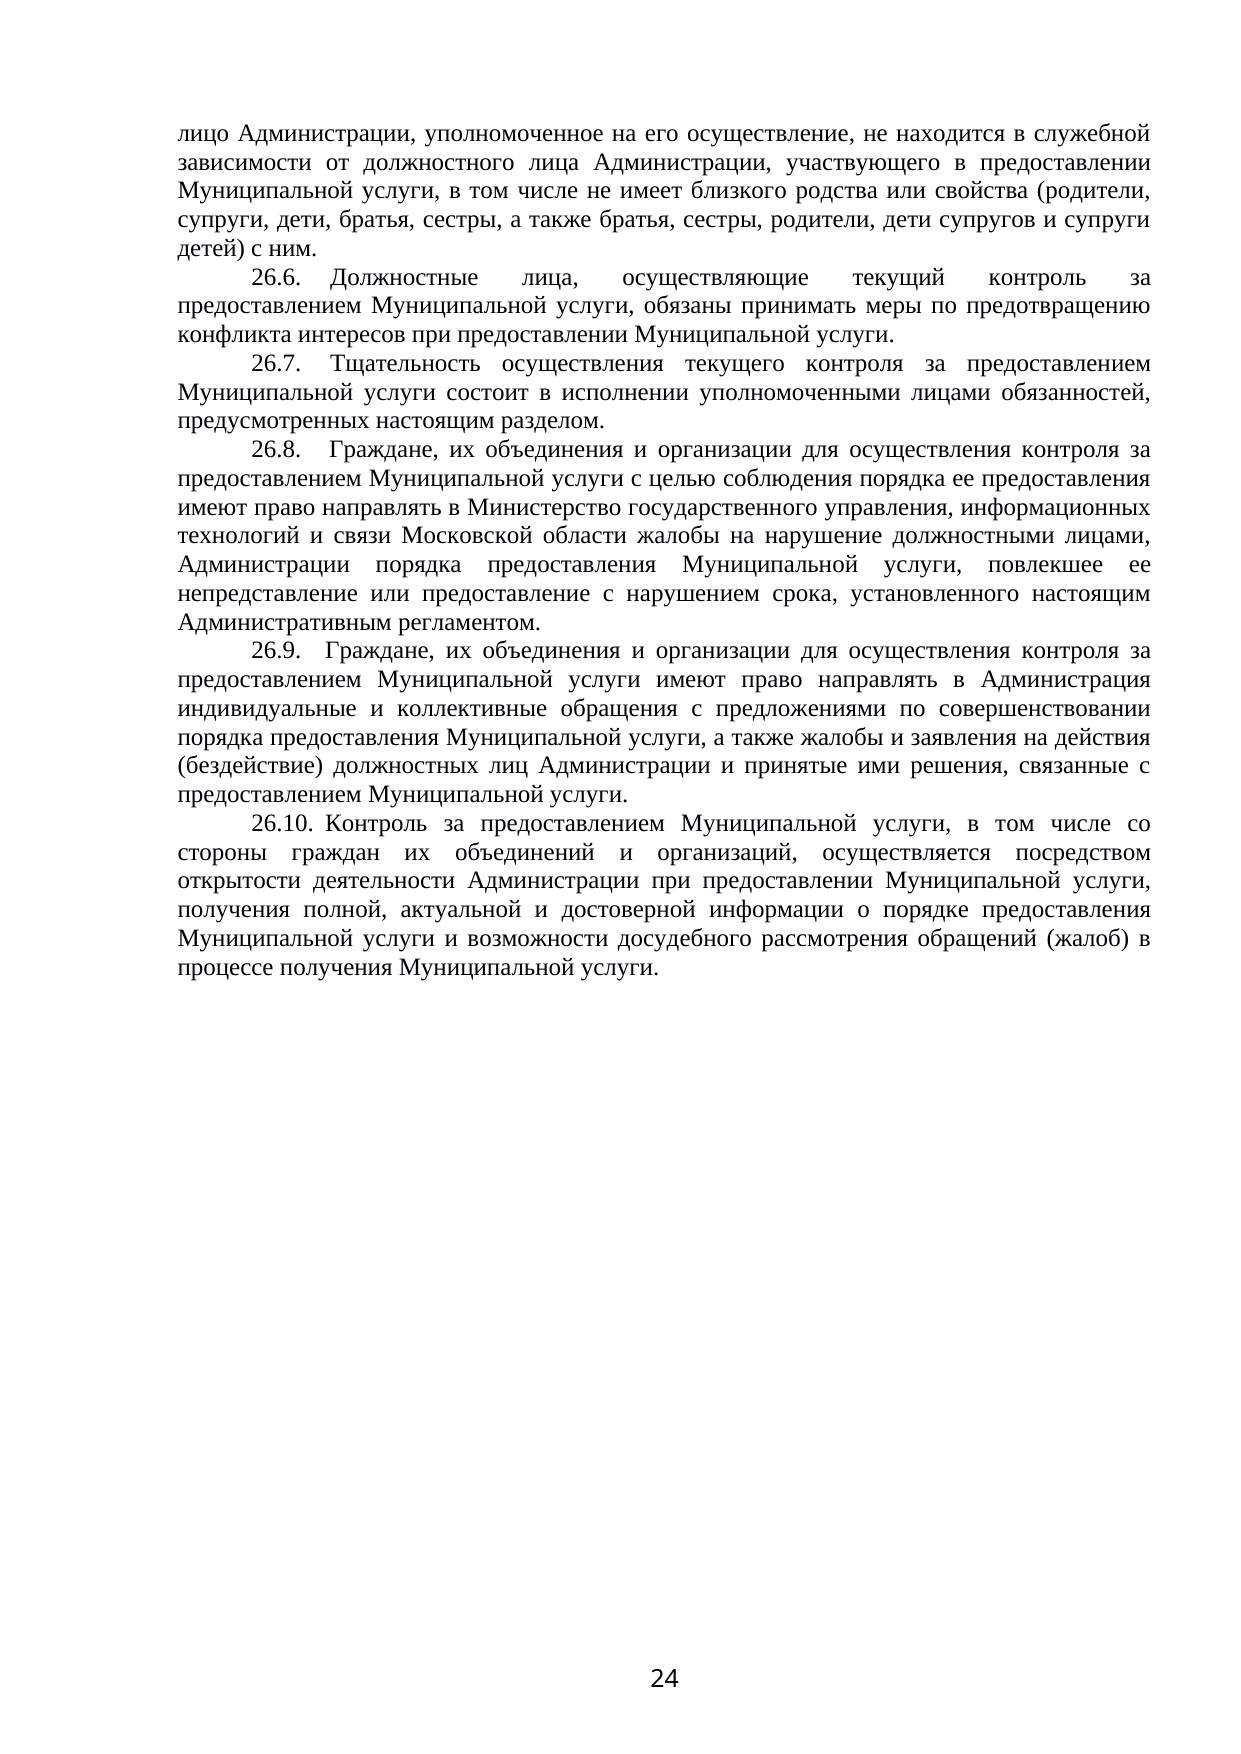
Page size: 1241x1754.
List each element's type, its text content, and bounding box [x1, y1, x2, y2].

list Граждане, их объединения и организации для осуществления контроля за предоставлением Муниципальной услуги имеют право направлять в Администрация индивидуальные и коллективные обращения с предложениями по совершенствовании порядка предоставления Муниципальной услуги, а также жалобы и заявления на действия (бездействие) должностных лиц Администрации и принятые ими решения, связанные с предоставлением Муниципальной услуги. [177, 636, 1152, 808]
list Должностные лица, осуществляющие текущий контроль за предоставлением Муниципальной услуги, обязаны принимать меры по предотвращению конфликта интересов при предоставлении Муниципальной услуги. [177, 262, 1152, 348]
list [177, 118, 1152, 262]
list Тщательность осуществления текущего контроля за предоставлением Муниципальной услуги состоит в исполнении уполномоченными лицами обязанностей, предусмотренных настоящим разделом. [177, 348, 1152, 434]
list Контроль за предоставлением Муниципальной услуги, в том числе со стороны граждан их объединений и организаций, осуществляется посредством открытости деятельности Администрации при предоставлении Муниципальной услуги, получения полной, актуальной и достоверной информации о порядке предоставления Муниципальной услуги и возможности досудебного рассмотрения обращений (жалоб) в процессе получения Муниципальной услуги. [177, 808, 1152, 981]
list Граждане, их объединения и организации для осуществления контроля за предоставлением Муниципальной услуги с целью соблюдения порядка ее предоставления имеют право направлять в Министерство государственного управления, информационных технологий и связи Московской области жалобы на нарушение должностными лицами, Администрации порядка предоставления Муниципальной услуги, повлекшее ее непредставление или предоставление с нарушением срока, установленного настоящим Административным регламентом. [177, 434, 1152, 636]
